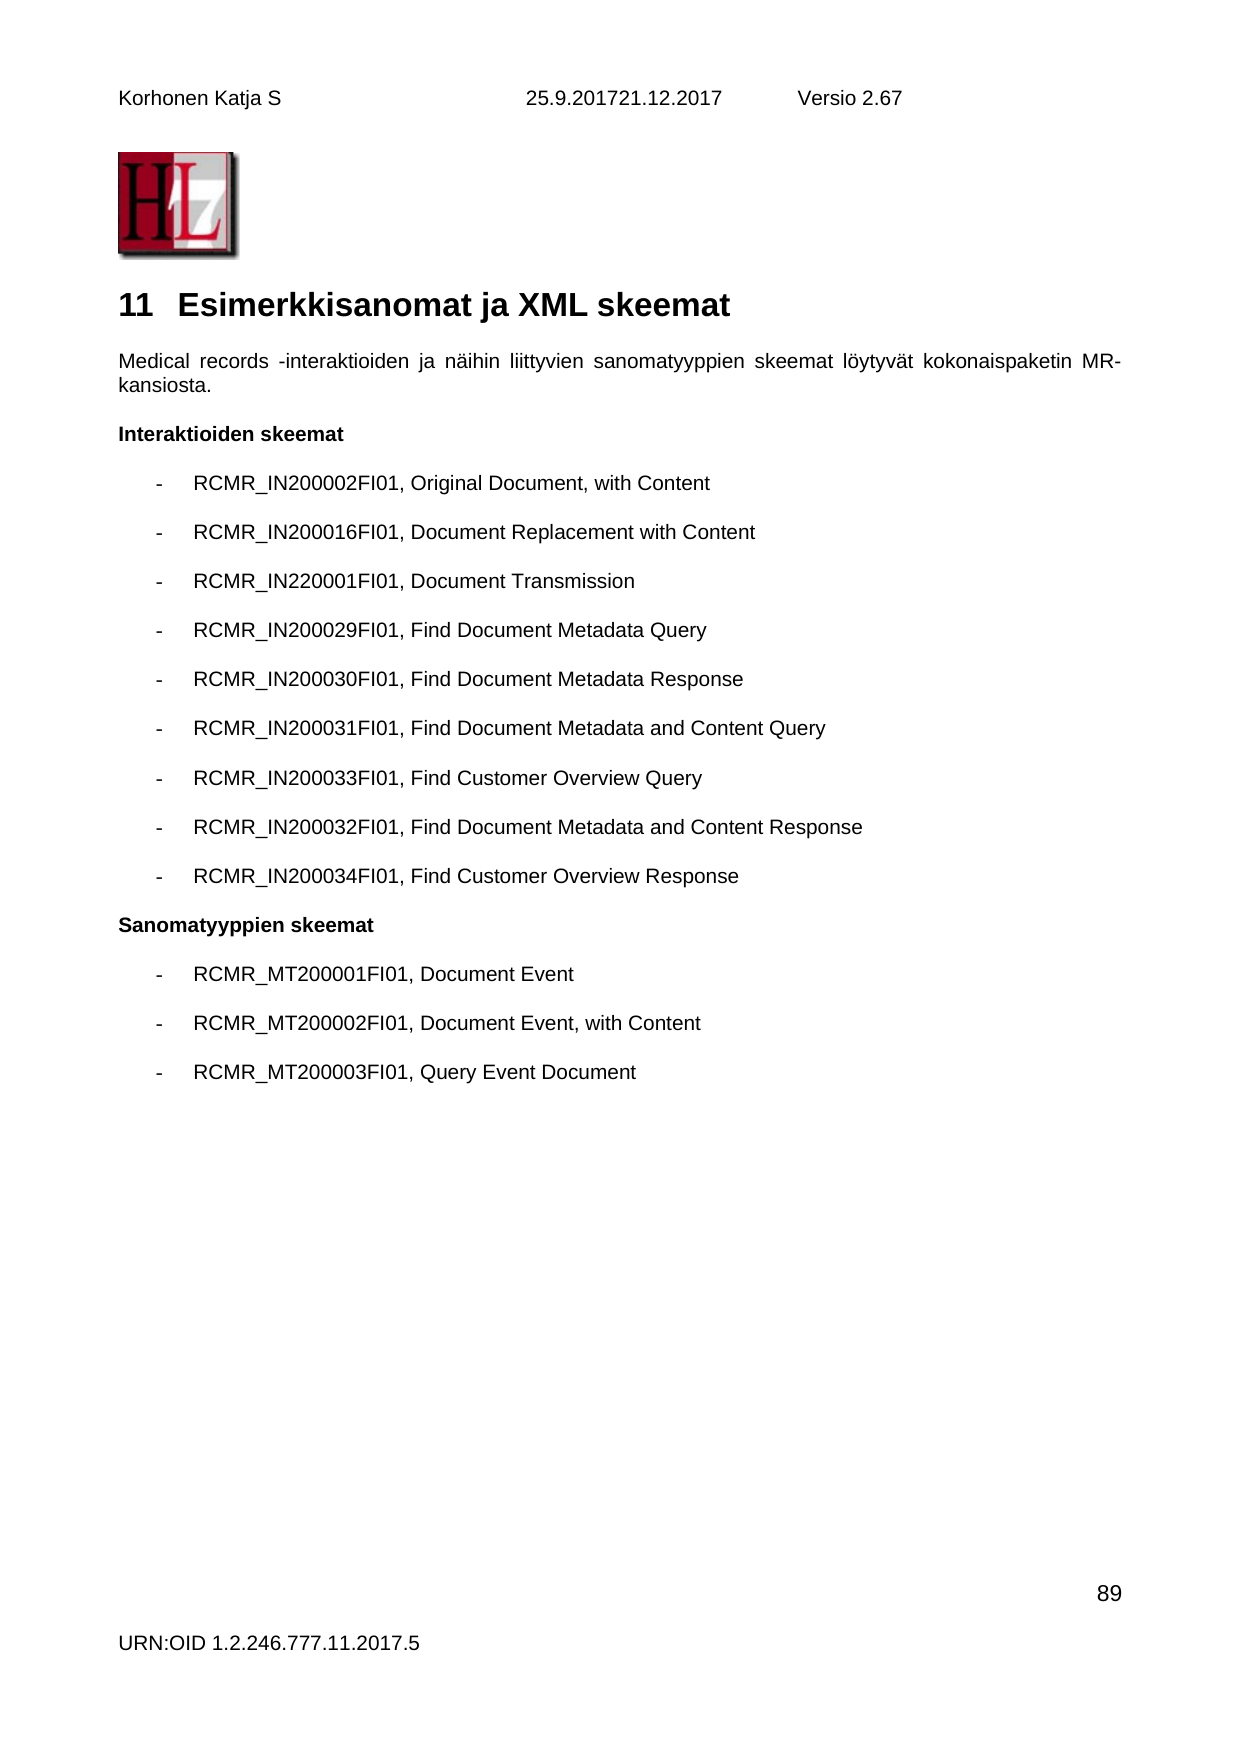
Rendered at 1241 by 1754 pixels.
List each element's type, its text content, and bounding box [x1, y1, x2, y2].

text Interaktioiden skeemat [118, 421, 1122, 445]
list RCMR_IN200016FI01, Document Replacement with Content [156, 519, 1122, 544]
list RCMR_MT200002FI01, Document Event, with Content [156, 1011, 1122, 1035]
list RCMR_IN200002FI01, Original Document, with Content [156, 470, 1122, 494]
list RCMR_IN200030FI01, Find Document Metadata Response [156, 667, 1122, 691]
list RCMR_MT200001FI01, Document Event [156, 962, 1122, 986]
list RCMR_MT200003FI01, Query Event Document [156, 1060, 1122, 1084]
list RCMR_IN200031FI01, Find Document Metadata and Content Query [156, 716, 1122, 740]
text Sanomatyyppien skeemat [118, 913, 1122, 937]
picture [118, 152, 241, 260]
text Medical records -interaktioiden ja näihin liittyvien sanomatyyppien skeemat löytyvät kokonaispaketin MR-kansiosta. [118, 348, 1122, 396]
list RCMR_IN200034FI01, Find Customer Overview Response [156, 864, 1122, 888]
list RCMR_IN200032FI01, Find Document Metadata and Content Response [156, 814, 1122, 839]
list RCMR_IN220001FI01, Document Transmission [156, 569, 1122, 593]
list RCMR_IN200033FI01, Find Customer Overview Query [156, 765, 1122, 789]
list RCMR_IN200029FI01, Find Document Metadata Query [156, 618, 1122, 642]
subtitle Esimerkkisanomat ja XML skeemat [118, 285, 1122, 323]
